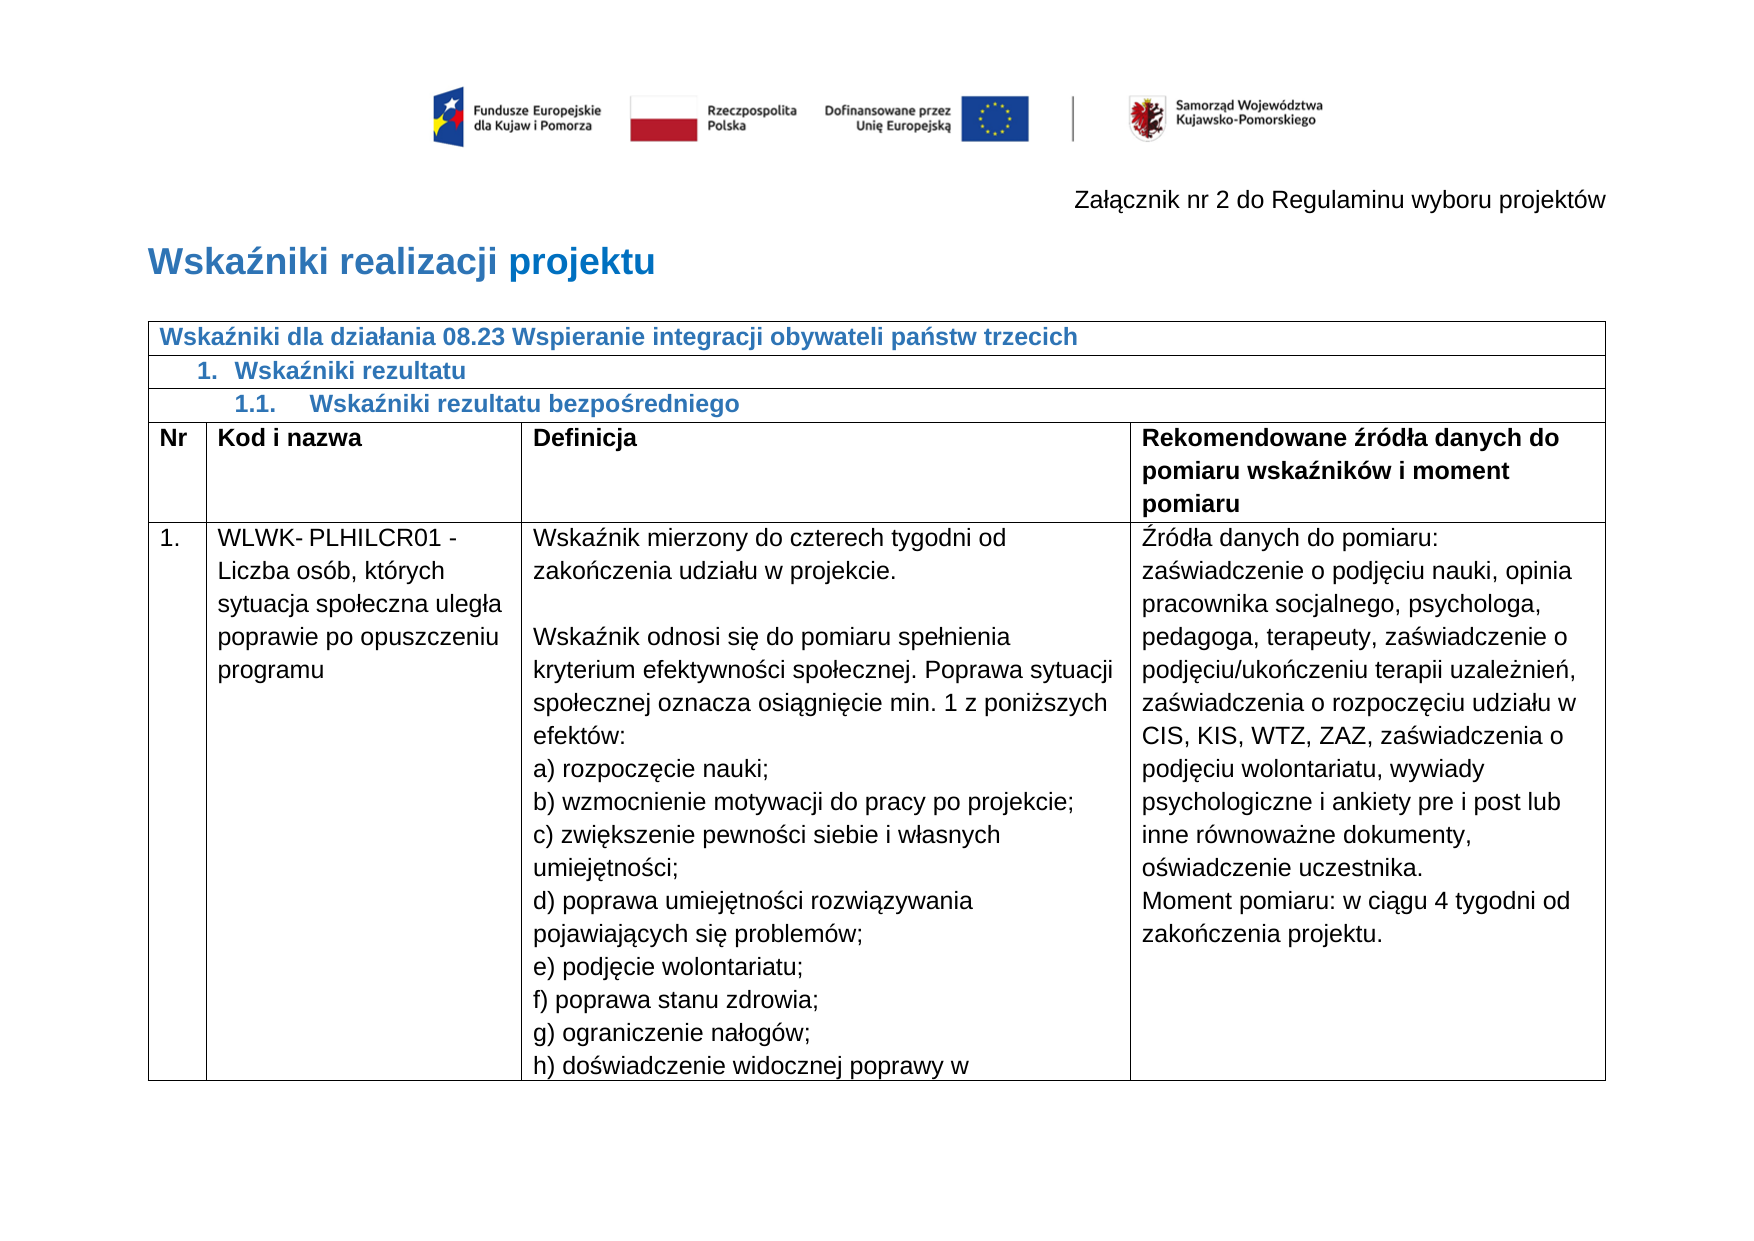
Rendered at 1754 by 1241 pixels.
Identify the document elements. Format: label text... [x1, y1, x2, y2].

table_cell Nr [149, 423, 206, 522]
table_cell Definicja [522, 423, 1130, 522]
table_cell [207, 523, 521, 1080]
table_cell Wskaźniki rezultatu bezpośredniego [149, 389, 1605, 422]
picture [404, 73, 1350, 162]
table_cell Rekomendowane źródła danych do pomiaru wskaźników i moment pomiaru [1131, 423, 1605, 522]
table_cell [1131, 523, 1605, 1080]
table_cell Wskaźniki rezultatu [149, 356, 1605, 388]
table_header Wskaźniki dla działania 08.23 Wspieranie integracji obywateli państw trzecich [149, 322, 1605, 355]
table_cell Kod i nazwa [207, 423, 521, 522]
text Wskaźniki realizacji projektu [148, 239, 1606, 282]
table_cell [522, 523, 1130, 1080]
table_cell 1. [149, 523, 206, 1080]
text Załącznik nr 2 do Regulaminu wyboru projektów [148, 185, 1606, 214]
